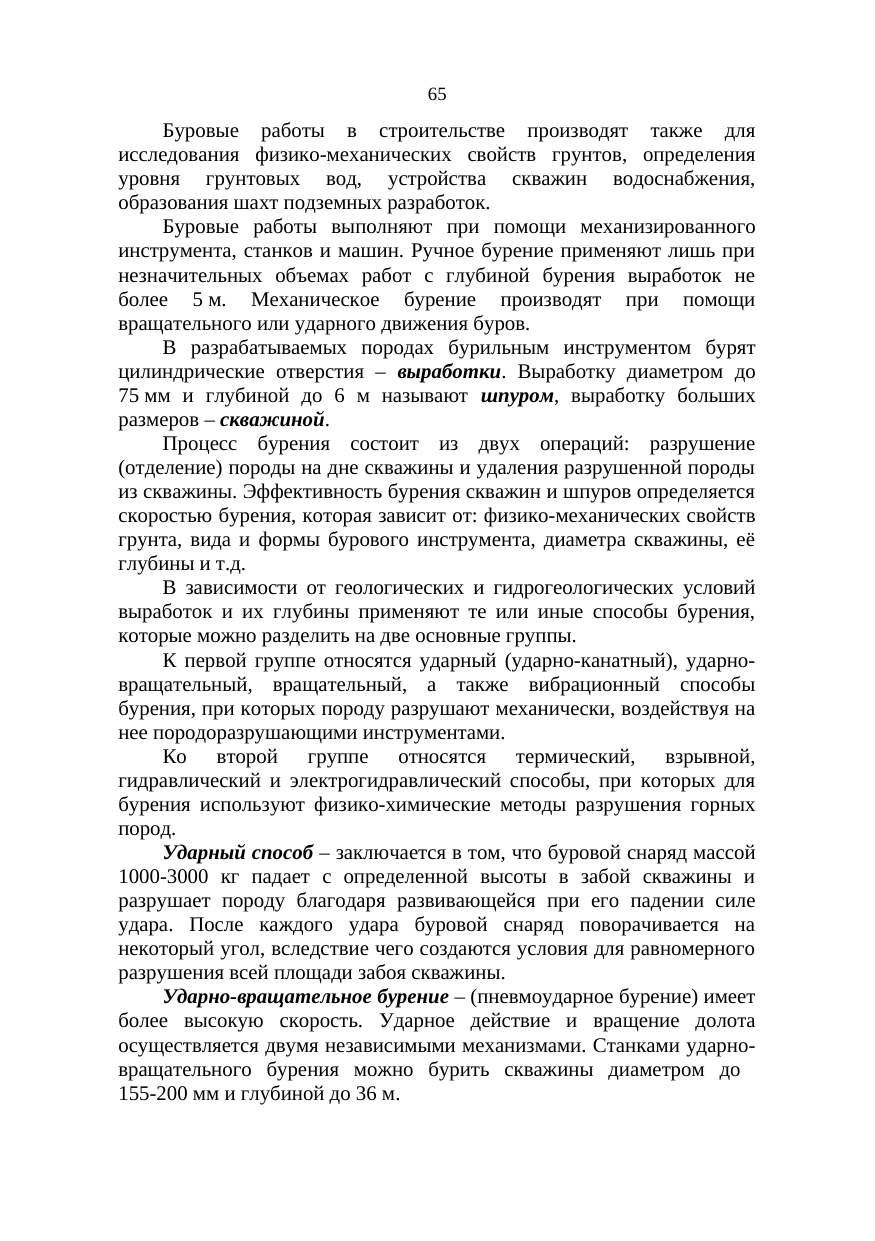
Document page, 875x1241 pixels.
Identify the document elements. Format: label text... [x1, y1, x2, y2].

text Буровые работы в строительстве производят также для исследования физико-механических свойств грунтов, определения уровня грунтовых вод, устройства скважин водоснабжения, образования шахт подземных разработок. [118, 118, 756, 214]
text Ударно-вращательное бурение – (пневмоударное бурение) имеет более высокую скорость. Ударное действие и вращение долота осуществляется двумя независимыми механизмами. Станками ударно-вращательного бурения можно бурить скважины диаметром до 155-200 мм и глубиной до 36 м. [118, 984, 756, 1105]
text В зависимости от геологических и гидрогеологических условий выработок и их глубины применяют те или иные способы бурения, которые можно разделить на две основные группы. [118, 575, 756, 647]
text Процесс бурения состоит из двух операций: разрушение (отделение) породы на дне скважины и удаления разрушенной породы из скважины. Эффективность бурения скважин и шпуров определяется скоростью бурения, которая зависит от: физико-механических свойств грунта, вида и формы бурового инструмента, диаметра скважины, её глубины и т.д. [118, 431, 756, 575]
text К первой группе относятся ударный (ударно-канатный), ударно-вращательный, вращательный, а также вибрационный способы бурения, при которых породу разрушают механически, воздействуя на нее породоразрушающими инструментами. [118, 647, 756, 744]
text Буровые работы выполняют при помощи механизированного инструмента, станков и машин. Ручное бурение применяют лишь при незначительных объемах работ с глубиной бурения выработок не более 5 м. Механическое бурение производят при помощи вращательного или ударного движения буров. [118, 214, 756, 335]
text В разрабатываемых породах бурильным инструментом бурят цилиндрические отверстия – выработки. Выработку диаметром до 75 мм и глубиной до 6 м называют шпуром, выработку больших размеров – скважиной. [118, 335, 756, 431]
text Ударный способ – заключается в том, что буровой снаряд массой 1000-3000 кг падает с определенной высоты в забой скважины и разрушает породу благодаря развивающейся при его падении силе удара. После каждого удара буровой снаряд поворачивается на некоторый угол, вследствие чего создаются условия для равномерного разрушения всей площади забоя скважины. [118, 840, 756, 984]
text Ко второй группе относятся термический, взрывной, гидравлический и электрогидравлический способы, при которых для бурения используют физико-химические методы разрушения горных пород. [118, 744, 756, 840]
